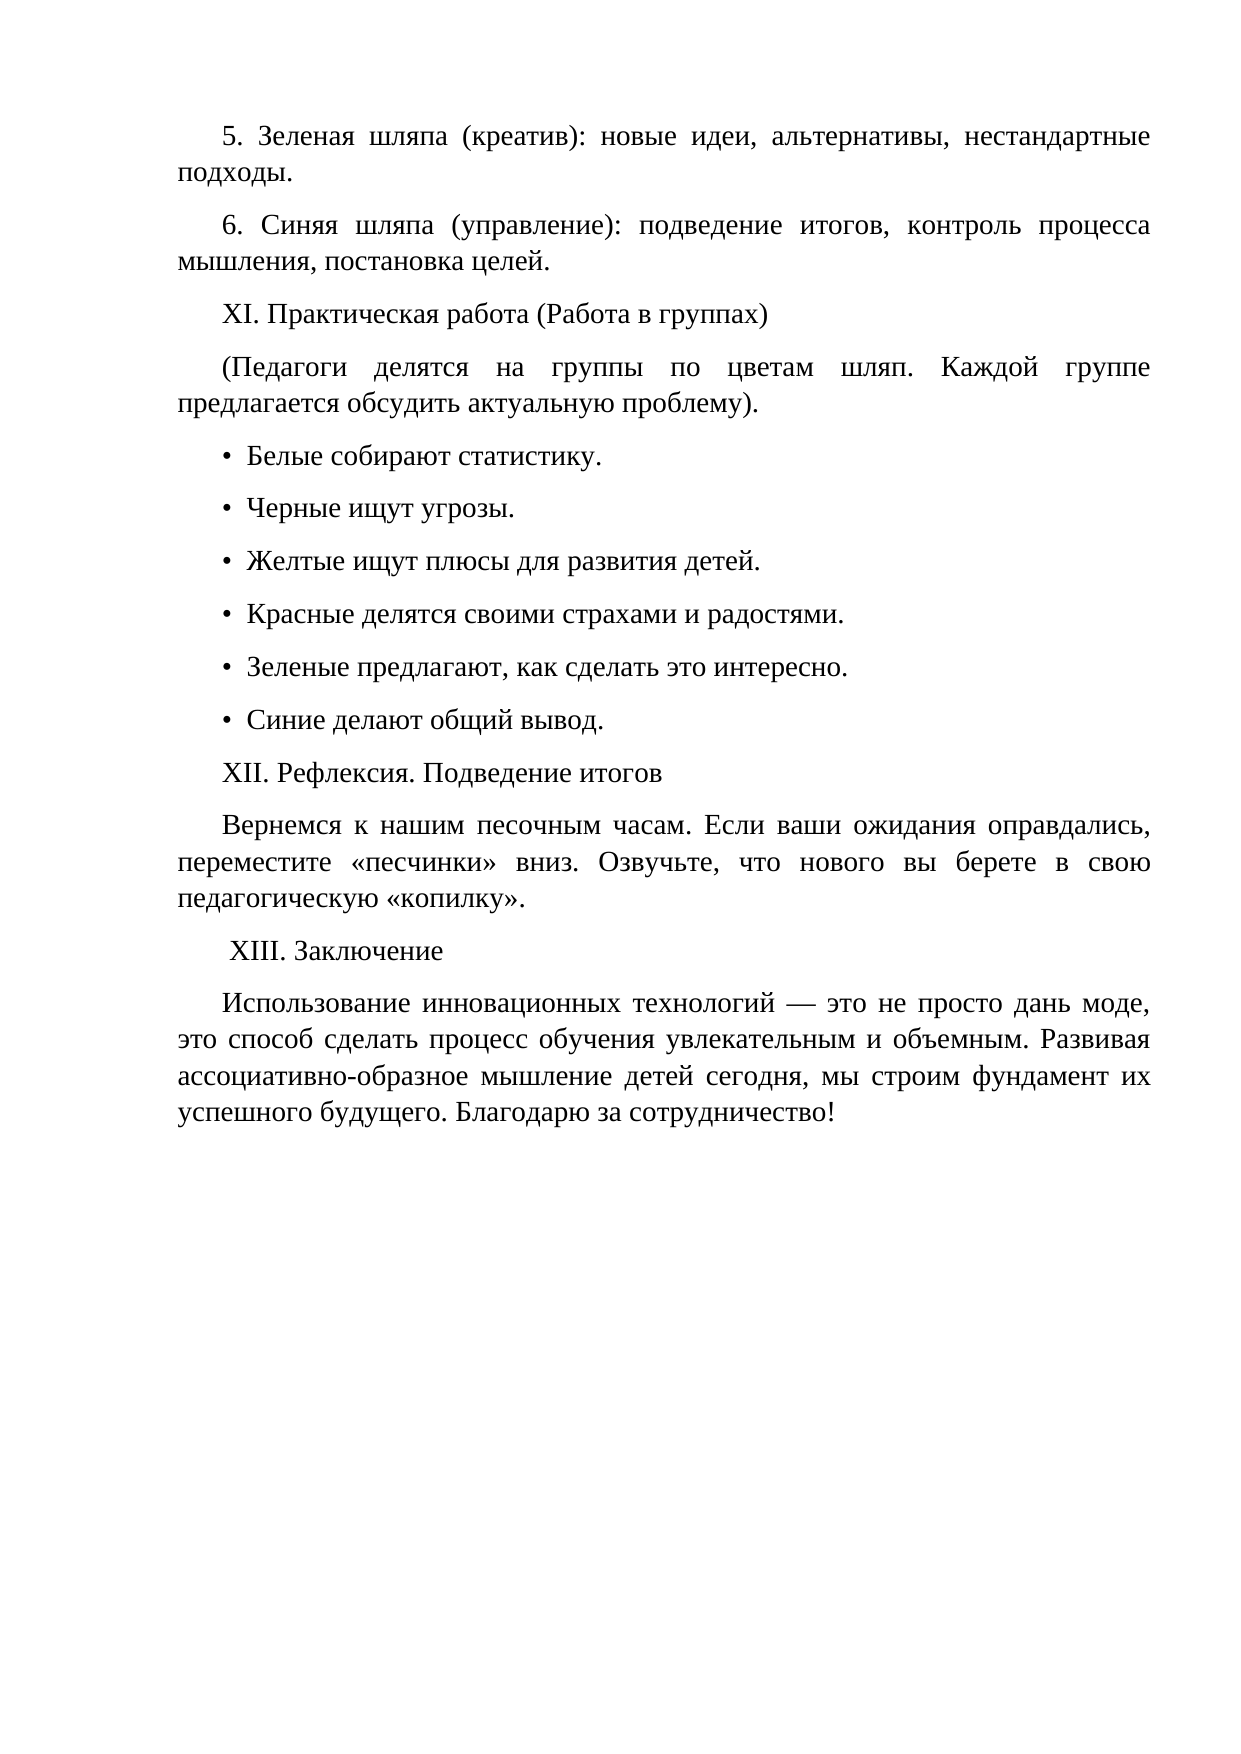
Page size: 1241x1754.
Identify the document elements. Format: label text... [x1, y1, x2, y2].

text • Белые собирают статистику. [177, 438, 1152, 471]
text XII. Рефлексия. Подведение итогов [177, 755, 1152, 788]
text • Синие делают общий вывод. [177, 702, 1152, 735]
text Использование инновационных технологий — это не просто дань моде, это способ сделать процесс обучения увлекательным и объемным. Развивая ассоциативно-образное мышление детей сегодня, мы строим фундамент их успешного будущего. Благодарю за сотрудничество! [177, 985, 1152, 1127]
text 6. Синяя шляпа (управление): подведение итогов, контроль процесса мышления, постановка целей. [177, 207, 1152, 277]
text 5. Зеленая шляпа (креатив): новые идеи, альтернативы, нестандартные подходы. [177, 118, 1152, 188]
text • Желтые ищут плюсы для развития детей. [177, 543, 1152, 577]
text • Зеленые предлагают, как сделать это интересно. [177, 649, 1152, 683]
text XIII. Заключение [177, 933, 1152, 966]
text • Черные ищут угрозы. [177, 491, 1152, 524]
text • Красные делятся своими страхами и радостями. [177, 596, 1152, 630]
text Вернемся к нашим песочным часам. Если ваши ожидания оправдались, переместите «песчинки» вниз. Озвучьте, что нового вы берете в свою педагогическую «копилку». [177, 807, 1152, 913]
text XI. Практическая работа (Работа в группах) [177, 296, 1152, 329]
text (Педагоги делятся на группы по цветам шляп. Каждой группе предлагается обсудить актуальную проблему). [177, 349, 1152, 418]
